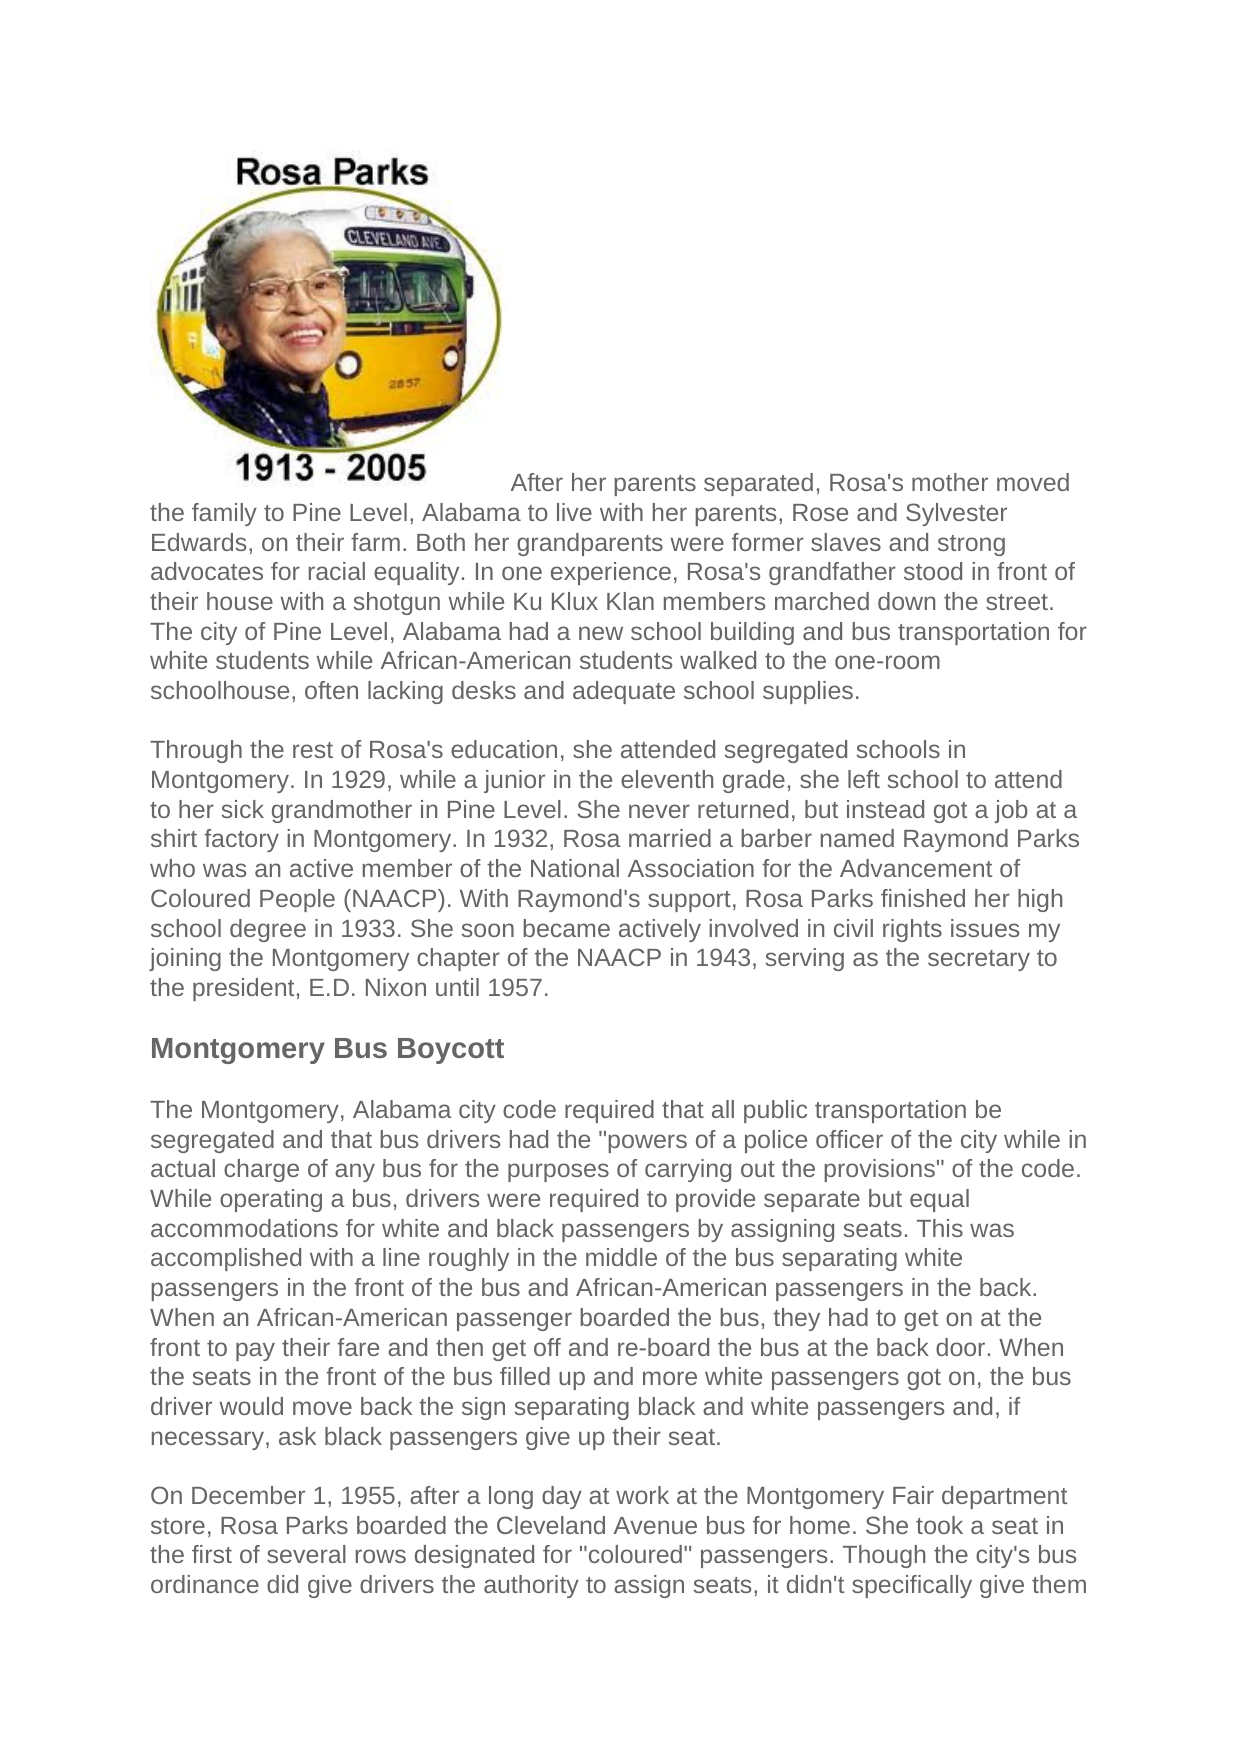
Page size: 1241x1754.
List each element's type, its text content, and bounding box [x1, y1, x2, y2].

text Montgomery Bus Boycott [150, 1031, 1090, 1065]
text The Montgomery, Alabama city code required that all public transportation be segregated and that bus drivers had the "powers of a police officer of the city while in actual charge of any bus for the purposes of carrying out the provisions" of the code. While operating a bus, drivers were required to provide separate but equal accommodations for white and black passengers by assigning seats. This was accomplished with a line roughly in the middle of the bus separating white passengers in the front of the bus and African-American passengers in the back. When an African-American passenger boarded the bus, they had to get on at the front to pay their fare and then get off and re-board the bus at the back door. When the seats in the front of the bus filled up and more white passengers got on, the bus driver would move back the sign separating black and white passengers and, if necessary, ask black passengers give up their seat. [150, 1094, 1090, 1450]
picture [150, 150, 511, 492]
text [150, 1480, 1090, 1599]
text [150, 150, 1090, 705]
text Through the rest of Rosa's education, she attended segregated schools in Montgomery. In 1929, while a junior in the eleventh grade, she left school to attend to her sick grandmother in Pine Level. She never returned, but instead got a job at a shirt factory in Montgomery. In 1932, Rosa married a barber named Raymond Parks who was an active member of the National Association for the Advancement of Coloured People (NAACP). With Raymond's support, Rosa Parks finished her high school degree in 1933. She soon became actively involved in civil rights issues my joining the Montgomery chapter of the NAACP in 1943, serving as the secretary to the president, E.D. Nixon until 1957. [150, 734, 1090, 1002]
